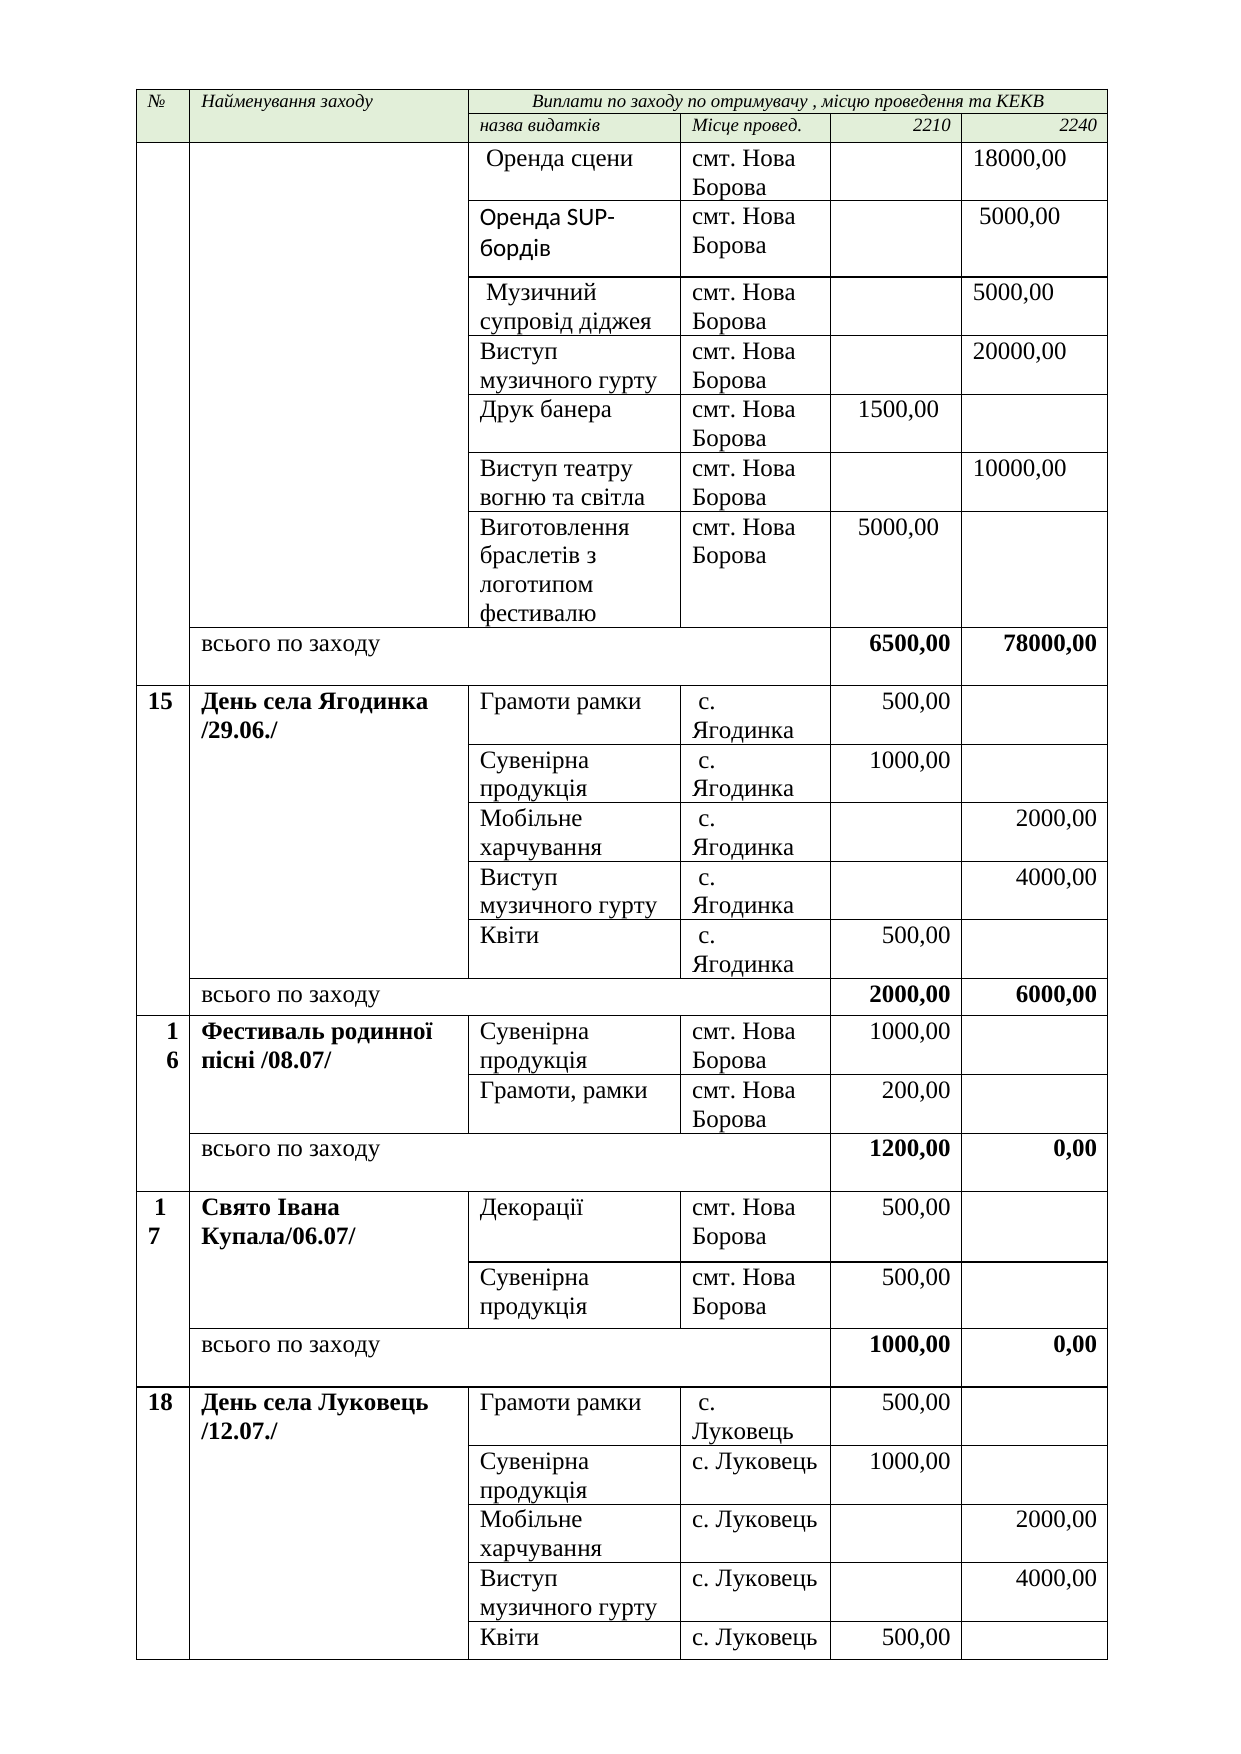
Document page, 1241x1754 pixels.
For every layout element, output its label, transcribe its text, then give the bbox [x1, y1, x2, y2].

table_cell 1000,00 [831, 1329, 961, 1386]
table_cell смт. Нова Борова [681, 395, 830, 452]
table_cell Оренда сцени [469, 143, 680, 200]
table_cell Місце провед. [681, 114, 830, 142]
table_cell [962, 395, 1107, 452]
table_cell смт. Нова Борова [681, 1016, 830, 1074]
table_cell Сувенірна продукція [469, 1016, 680, 1074]
table_cell с. Луковець [681, 1446, 830, 1503]
table_cell всього по заходу [190, 628, 830, 685]
table_cell 4000,00 [962, 862, 1107, 919]
table_cell [831, 278, 961, 335]
table_cell [831, 143, 961, 200]
table_cell назва видатків [469, 114, 680, 142]
table_cell с. Ягодинка [681, 920, 830, 978]
table_cell 500,00 [831, 1263, 961, 1328]
table_cell [831, 1505, 961, 1562]
table_cell 200,00 [831, 1075, 961, 1132]
table_header № [137, 90, 189, 142]
table_cell 500,00 [831, 1192, 961, 1261]
table_cell 2000,00 [962, 803, 1107, 861]
table_cell [831, 453, 961, 511]
table_cell [962, 1388, 1107, 1445]
table_cell Сувенірна продукція [469, 745, 680, 802]
table_cell [831, 862, 961, 919]
table_cell Грамоти рамки [469, 1388, 680, 1445]
table_cell 500,00 [831, 686, 961, 744]
table_cell Виступ театру вогню та світла [469, 453, 680, 511]
table_cell смт. Нова Борова [681, 278, 830, 335]
table_cell Друк банера [469, 395, 680, 452]
table_cell Свято Івана Купала/06.07/ [190, 1192, 468, 1328]
table_header Виплати по заходу по отримувачу , місцю проведення та КЕКВ [469, 90, 1107, 113]
table_cell 2000,00 [831, 979, 961, 1015]
table_cell 18 [137, 1388, 189, 1659]
table_cell Виготовлення браслетів з логотипом фестивалю [469, 512, 680, 627]
table_cell 2210 [831, 114, 961, 142]
table_cell 6000,00 [962, 979, 1107, 1015]
table_cell [962, 920, 1107, 978]
table_cell с. Ягодинка [681, 862, 830, 919]
table_cell 20000,00 [962, 336, 1107, 393]
table_cell смт. Нова Борова [681, 201, 830, 276]
table_cell с. Луковець [681, 1563, 830, 1621]
table_cell смт. Нова Борова [681, 1263, 830, 1328]
table_cell смт. Нова Борова [681, 336, 830, 393]
table_cell [962, 512, 1107, 627]
table_cell [831, 201, 961, 276]
table_cell День села Луковець /12.07./ [190, 1388, 468, 1659]
table_cell 1000,00 [831, 745, 961, 802]
table_cell 2000,00 [962, 1505, 1107, 1562]
table_cell всього по заходу [190, 1134, 830, 1191]
table_cell [962, 745, 1107, 802]
table_cell Сувенірна продукція [469, 1263, 680, 1328]
table_cell 500,00 [831, 920, 961, 978]
table_cell с. Луковець [681, 1622, 830, 1659]
table_cell Виступ музичного гурту [469, 336, 680, 393]
table_cell 5000,00 [962, 278, 1107, 335]
table_cell смт. Нова Борова [681, 143, 830, 200]
table_cell 15 [137, 686, 189, 1015]
table_cell Фестиваль родинної пісні /08.07/ [190, 1016, 468, 1132]
table_cell Сувенірна продукція [469, 1446, 680, 1503]
table_cell [962, 1016, 1107, 1074]
table_cell всього по заходу [190, 1329, 830, 1386]
table_cell [831, 336, 961, 393]
table_cell [962, 1075, 1107, 1132]
table_cell Квіти [469, 1622, 680, 1659]
table_cell 14 [137, 143, 189, 685]
table_cell [962, 686, 1107, 744]
table_cell Виступ музичного гурту [469, 862, 680, 919]
table_cell 2240 [962, 114, 1107, 142]
table_cell [962, 1263, 1107, 1328]
table_cell 1500,00 [831, 395, 961, 452]
table_cell 18000,00 [962, 143, 1107, 200]
table_cell 17 [137, 1192, 189, 1386]
table_cell 1000,00 [831, 1016, 961, 1074]
table_cell смт. Нова Борова [681, 1192, 830, 1261]
table_cell Квіти [469, 920, 680, 978]
table_cell 4000,00 [962, 1563, 1107, 1621]
table_cell 500,00 [831, 1622, 961, 1659]
table_cell 5000,00 [831, 512, 961, 627]
table_cell смт. Нова Борова [681, 512, 830, 627]
table_cell смт. Нова Борова [681, 453, 830, 511]
table_cell Грамоти рамки [469, 686, 680, 744]
table_cell с. Ягодинка [681, 686, 830, 744]
table_cell Мобільне харчування [469, 803, 680, 861]
table_cell Декорації [469, 1192, 680, 1261]
table_cell [962, 1446, 1107, 1503]
table_cell с. Луковець [681, 1388, 830, 1445]
table_cell Виступ музичного гурту [469, 1563, 680, 1621]
table_cell 0,00 [962, 1329, 1107, 1386]
table_cell 6500,00 [831, 628, 961, 685]
table_cell с. Ягодинка [681, 803, 830, 861]
table_cell Музичний супровід діджея [469, 278, 680, 335]
table_cell 78000,00 [962, 628, 1107, 685]
table_cell 500,00 [831, 1388, 961, 1445]
table_cell всього по заходу [190, 979, 830, 1015]
table_cell смт. Нова Борова [681, 1075, 830, 1132]
table_cell с. Ягодинка [681, 745, 830, 802]
table_cell с. Луковець [681, 1505, 830, 1562]
table_cell Оренда SUP-бордів [469, 201, 680, 276]
table_cell 1200,00 [831, 1134, 961, 1191]
table_cell [962, 1192, 1107, 1261]
table_cell [831, 1563, 961, 1621]
table_cell 10000,00 [962, 453, 1107, 511]
table_cell Грамоти, рамки [469, 1075, 680, 1132]
table_cell 0,00 [962, 1134, 1107, 1191]
table_cell 1000,00 [831, 1446, 961, 1503]
table_header Найменування заходу [190, 90, 468, 142]
table_cell День села Ягодинка /29.06./ [190, 686, 468, 978]
table_cell 16 [137, 1016, 189, 1191]
table_cell Мобільне харчування [469, 1505, 680, 1562]
table_cell [831, 803, 961, 861]
table_cell [962, 1622, 1107, 1659]
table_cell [190, 143, 468, 627]
table_cell 5000,00 [962, 201, 1107, 276]
